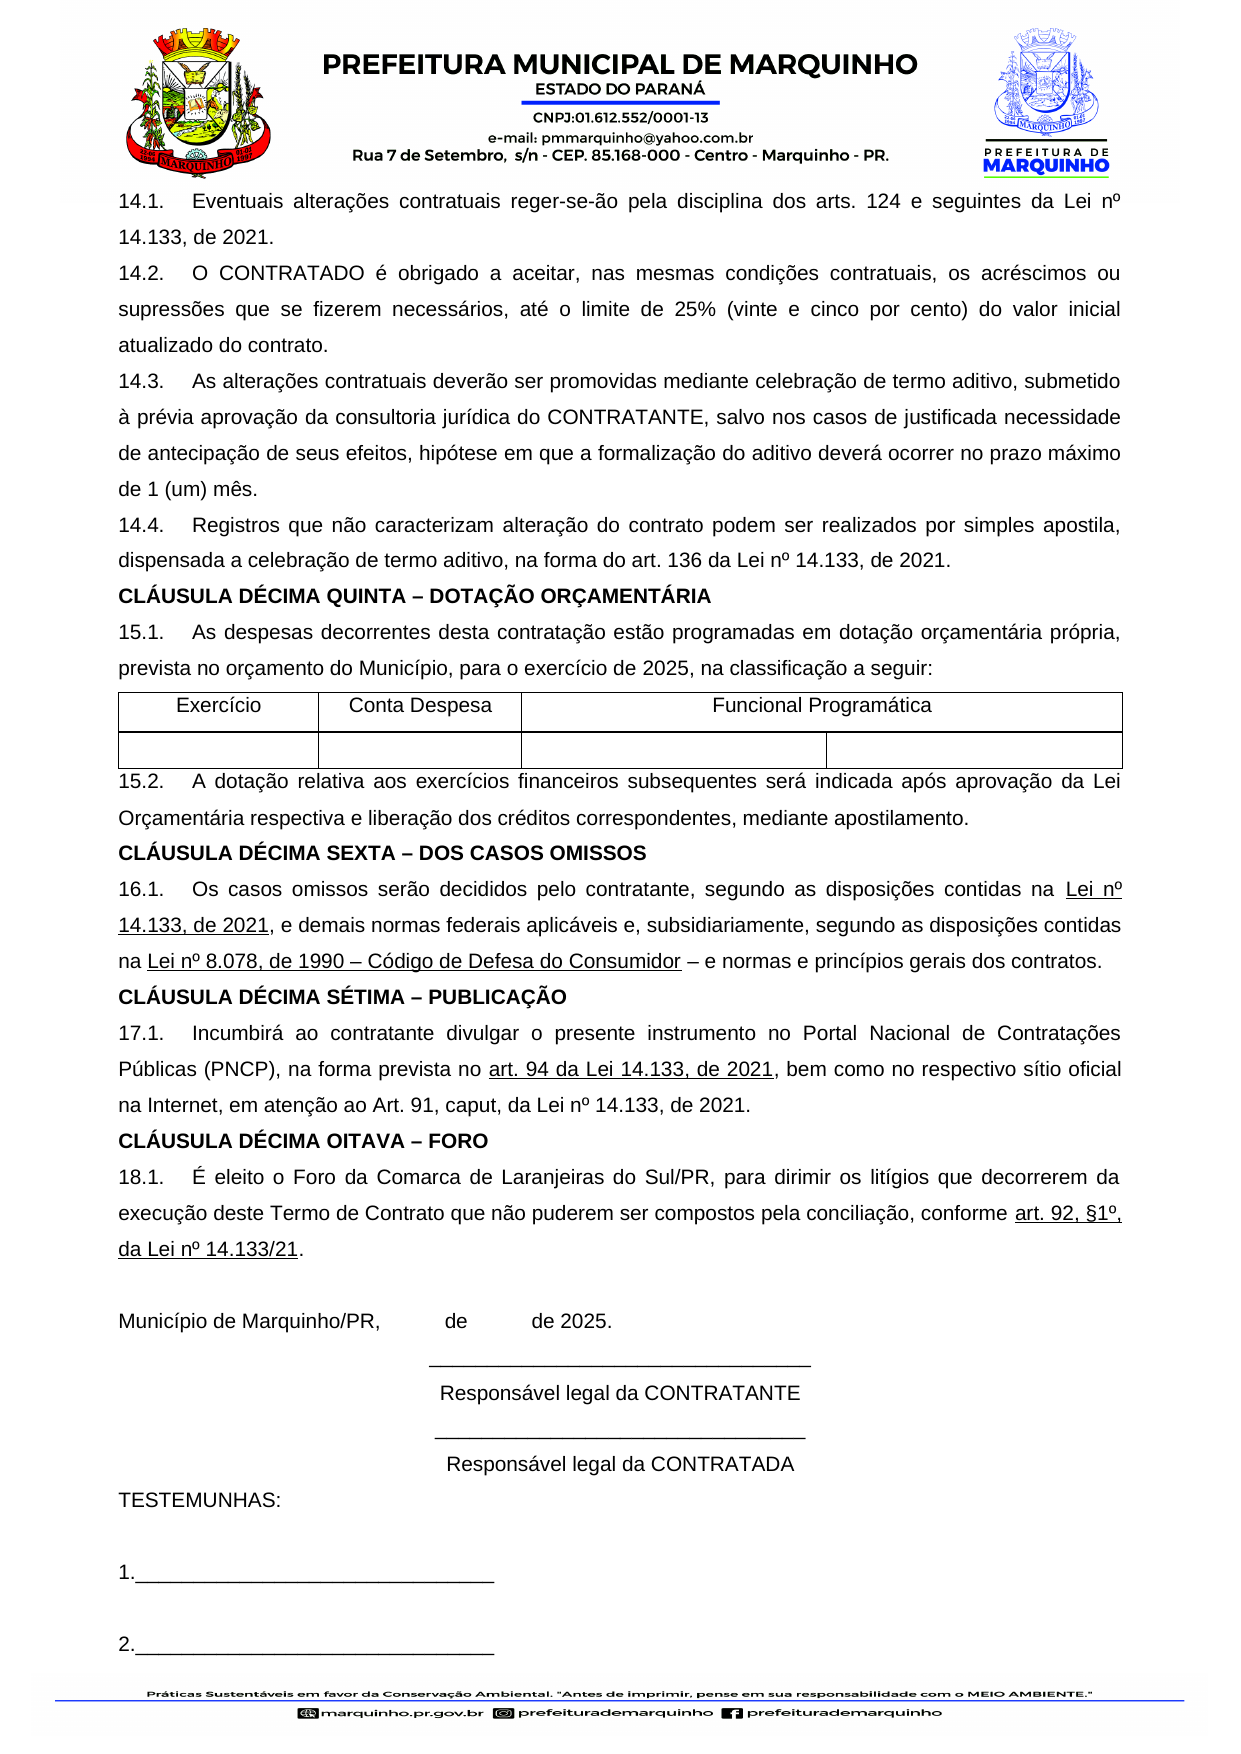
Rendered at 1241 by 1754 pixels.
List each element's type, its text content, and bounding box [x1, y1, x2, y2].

table_cell [522, 733, 826, 768]
table_header Funcional Programática [522, 693, 1122, 731]
text Responsável legal da CONTRATADA [118, 1452, 1122, 1476]
list As despesas decorrentes desta contratação estão programadas em dotação orçamentária própria, prevista no orçamento do Município, para o exercício de 2025, na classificação a seguir: [118, 620, 1122, 680]
text ________________________________ [118, 1416, 1122, 1440]
text _________________________________ [118, 1344, 1122, 1368]
text Município de Marquinho/PR, de de 2025. [118, 1308, 1122, 1332]
text 1._______________________________ [118, 1560, 1122, 1584]
text Responsável legal da CONTRATANTE [118, 1380, 1122, 1404]
picture [60, 0, 1181, 203]
table_cell [119, 733, 318, 768]
list É eleito o Foro da Comarca de Laranjeiras do Sul/PR, para dirimir os litígios que decorrerem da execução deste Termo de Contrato que não puderem ser compostos pela conciliação, conforme art. 92, §1º, da Lei nº 14.133/21. [118, 1165, 1122, 1261]
table_cell [827, 733, 1122, 768]
list Incumbirá ao contratante divulgar o presente instrumento no Portal Nacional de Contratações Públicas (PNCP), na forma prevista no art. 94 da Lei 14.133, de 2021, bem como no respectivo sítio oficial na Internet, em atenção ao Art. 91, caput, da Lei nº 14.133, de 2021. [118, 1021, 1122, 1117]
list CLÁUSULA DÉCIMA QUINTA – DOTAÇÃO ORÇAMENTÁRIA [118, 584, 1122, 608]
text TESTEMUNHAS: [118, 1488, 1122, 1512]
list Os casos omissos serão decididos pelo contratante, segundo as disposições contidas na Lei nº 14.133, de 2021, e demais normas federais aplicáveis e, subsidiariamente, segundo as disposições contidas na Lei nº 8.078, de 1990 – Código de Defesa do Consumidor – e normas e princípios gerais dos contratos. [118, 877, 1122, 973]
list A dotação relativa aos exercícios financeiros subsequentes será indicada após aprovação da Lei Orçamentária respectiva e liberação dos créditos correspondentes, mediante apostilamento. [118, 769, 1122, 829]
table_header Conta Despesa [319, 693, 521, 731]
text CLÁUSULA DÉCIMA OITAVA – FORO [118, 1129, 1122, 1153]
text CLÁUSULA DÉCIMA SÉTIMA – PUBLICAÇÃO [118, 985, 1122, 1009]
text CLÁUSULA DÉCIMA SEXTA – DOS CASOS OMISSOS [118, 841, 1122, 865]
list Registros que não caracterizam alteração do contrato podem ser realizados por simples apostila, dispensada a celebração de termo aditivo, na forma do art. 136 da Lei nº 14.133, de 2021. [118, 512, 1122, 572]
list Eventuais alterações contratuais reger-se-ão pela disciplina dos arts. 124 e seguintes da Lei nº 14.133, de 2021. [118, 189, 1122, 249]
text 2._______________________________ [118, 1632, 1122, 1656]
list As alterações contratuais deverão ser promovidas mediante celebração de termo aditivo, submetido à prévia aprovação da consultoria jurídica do CONTRATANTE, salvo nos casos de justificada necessidade de antecipação de seus efeitos, hipótese em que a formalização do aditivo deverá ocorrer no prazo máximo de 1 (um) mês. [118, 369, 1122, 500]
picture [31, 1673, 1208, 1736]
table_header Exercício [119, 693, 318, 731]
table_cell [319, 733, 521, 768]
list O CONTRATADO é obrigado a aceitar, nas mesmas condições contratuais, os acréscimos ou supressões que se fizerem necessários, até o limite de 25% (vinte e cinco por cento) do valor inicial atualizado do contrato. [118, 261, 1122, 357]
